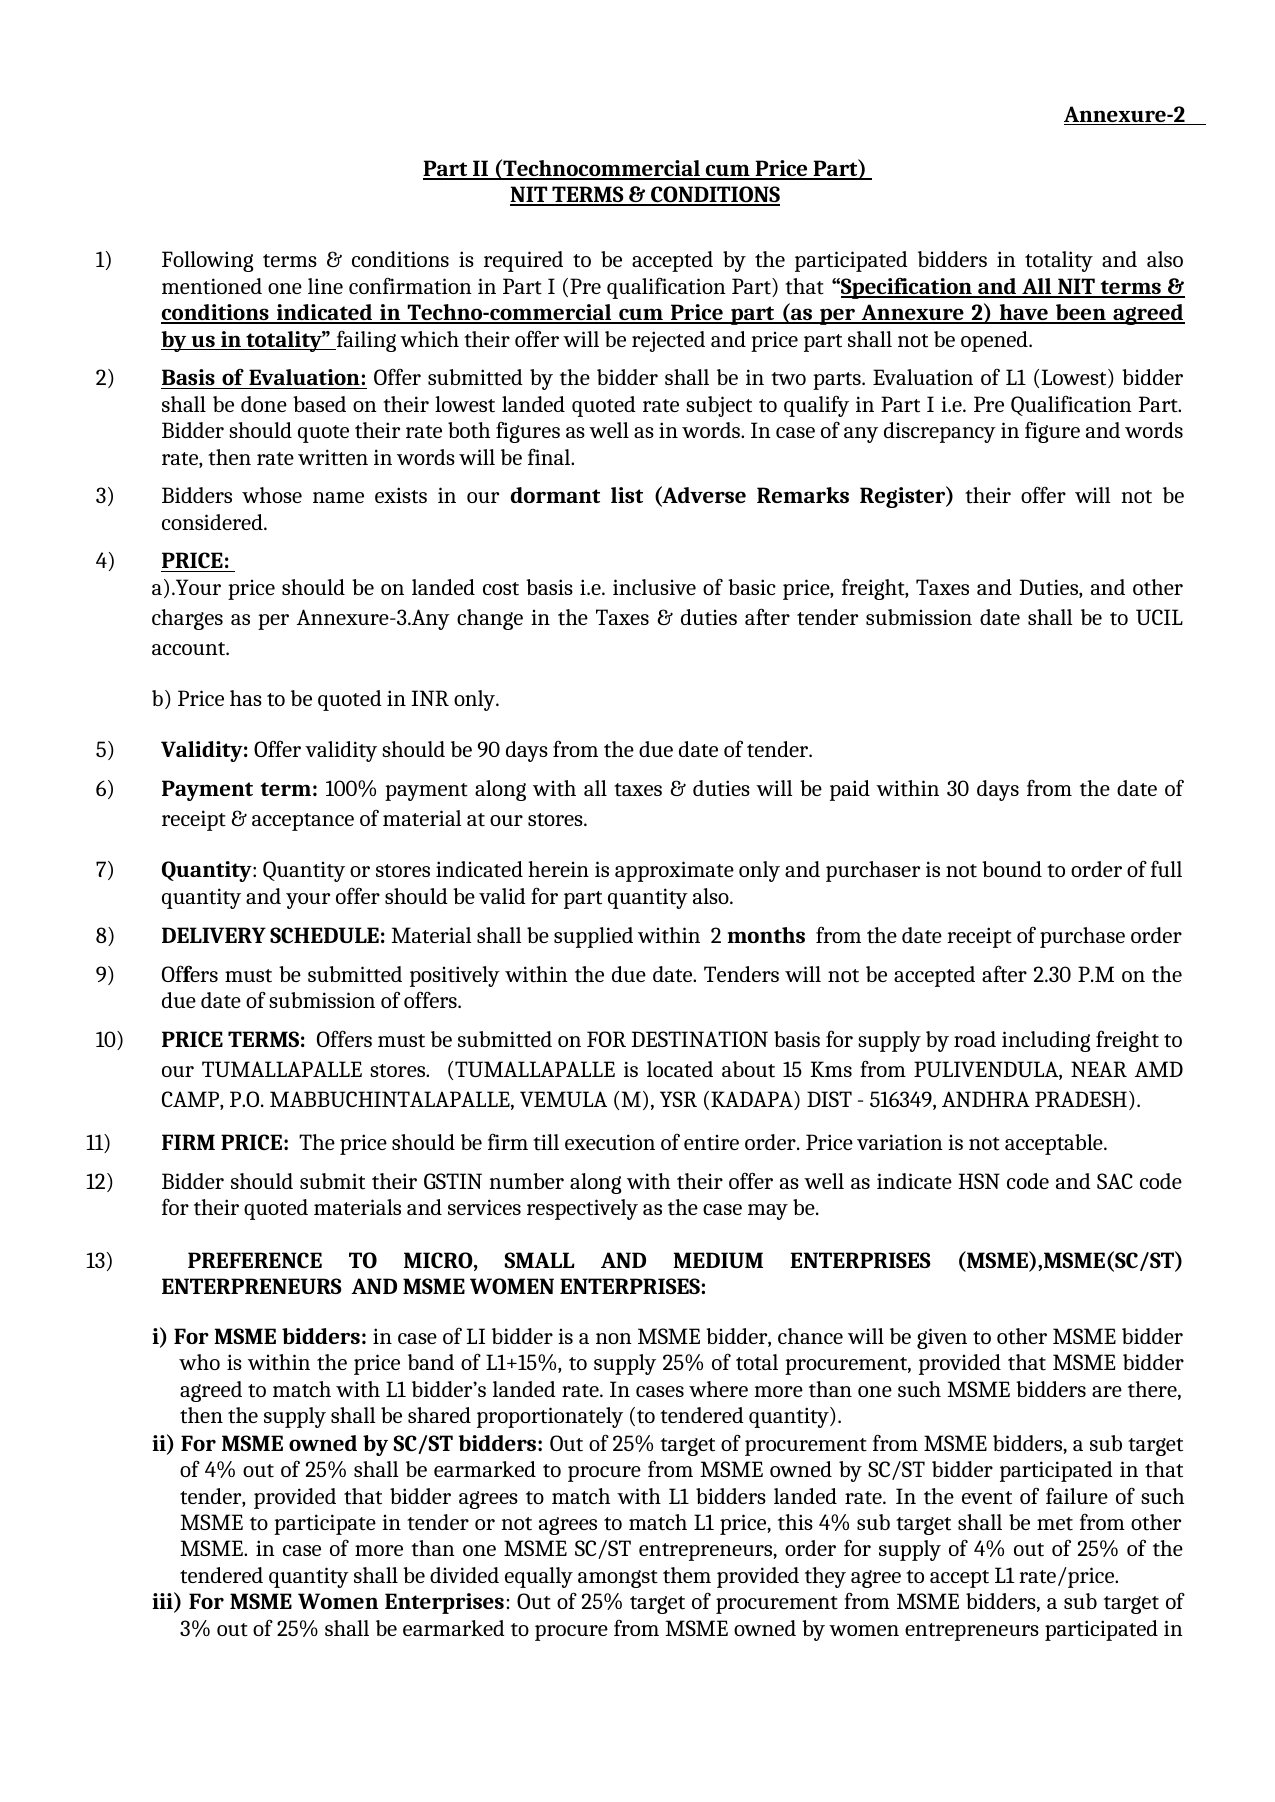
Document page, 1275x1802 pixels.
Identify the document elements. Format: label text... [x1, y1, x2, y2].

list Payment term: 100% payment along with all taxes & duties will be paid within 30 days from the date of receipt & acceptance of material at our stores. [96, 776, 1185, 833]
list Validity: Offer validity should be 90 days from the due date of tender. [96, 737, 1185, 763]
text a).Your price should be on landed cost basis i.e. inclusive of basic price, freight, Taxes and Duties, and other charges as per Annexure-3.Any change in the Taxes & duties after tender submission date shall be to UCIL account. [151, 575, 1185, 661]
list FIRM PRICE: The price should be firm till execution of entire order. Price variation is not acceptable. [86, 1130, 1185, 1156]
list PRICE TERMS: Offers must be submitted on FOR DESTINATION basis for supply by road including freight to our TUMALLAPALLE stores. (TUMALLAPALLE is located about 15 Kms from PULIVENDULA, NEAR AMD CAMP, P.O. MABBUCHINTALAPALLE, VEMULA (M), YSR (KADAPA) DIST - 516349, ANDHRA PRADESH). [96, 1027, 1185, 1113]
list Quantity: Quantity or stores indicated herein is approximate only and purchaser is not bound to order of full quantity and your offer should be valid for part quantity also. [96, 857, 1185, 910]
text Annexure-2 [105, 101, 1185, 128]
list DELIVERY SCHEDULE: Material shall be supplied within 2 months from the date receipt of purchase order [96, 922, 1185, 949]
text i) For MSME bidders: in case of LI bidder is a non MSME bidder, chance will be given to other MSME bidder who is within the price band of L1+15%, to supply 25% of total procurement, provided that MSME bidder agreed to match with L1 bidder’s landed rate. In cases where more than one such MSME bidders are there, then the supply shall be shared proportionately (to tendered quantity). [152, 1324, 1185, 1429]
list Bidders whose name exists in our dormant list (Adverse Remarks Register) their offer will not be considered. [96, 483, 1185, 536]
list Following terms & conditions is required to be accepted by the participated bidders in totality and also mentioned one line confirmation in Part I (Pre qualification Part) that “Specification and All NIT terms & conditions indicated in Techno-commercial cum Price part (as per Annexure 2) have been agreed by us in totality” failing which their offer will be rejected and price part shall not be opened. [96, 247, 1185, 353]
text Part II (Technocommercial cum Price Part) [105, 156, 1185, 182]
list Bidder should submit their GSTIN number along with their offer as well as indicate HSN code and SAC code for their quoted materials and services respectively as the case may be. [86, 1168, 1185, 1221]
text b) Price has to be quoted in INR only. [151, 686, 1185, 712]
list PRICE: [96, 548, 1185, 575]
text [152, 1589, 1185, 1642]
list PREFERENCE TO MICRO, SMALL AND MEDIUM ENTERPRISES (MSME),MSME(SC/ST) ENTERPRENEURS AND MSME WOMEN ENTERPRISES: [86, 1248, 1185, 1300]
list Offers must be submitted positively within the due date. Tenders will not be accepted after 2.30 P.M on the due date of submission of offers. [96, 961, 1185, 1014]
text NIT TERMS & CONDITIONS [105, 182, 1185, 208]
list Basis of Evaluation: Offer submitted by the bidder shall be in two parts. Evaluation of L1 (Lowest) bidder shall be done based on their lowest landed quoted rate subject to qualify in Part I i.e. Pre Qualification Part. Bidder should quote their rate both figures as well as in words. In case of any discrepancy in figure and words rate, then rate written in words will be final. [96, 365, 1185, 471]
text ii) For MSME owned by SC/ST bidders: Out of 25% target of procurement from MSME bidders, a sub target of 4% out of 25% shall be earmarked to procure from MSME owned by SC/ST bidder participated in that tender, provided that bidder agrees to match with L1 bidders landed rate. In the event of failure of such MSME to participate in tender or not agrees to match L1 price, this 4% sub target shall be met from other MSME. in case of more than one MSME SC/ST entrepreneurs, order for supply of 4% out of 25% of the tendered quantity shall be divided equally amongst them provided they agree to accept L1 rate/price. [152, 1431, 1185, 1589]
